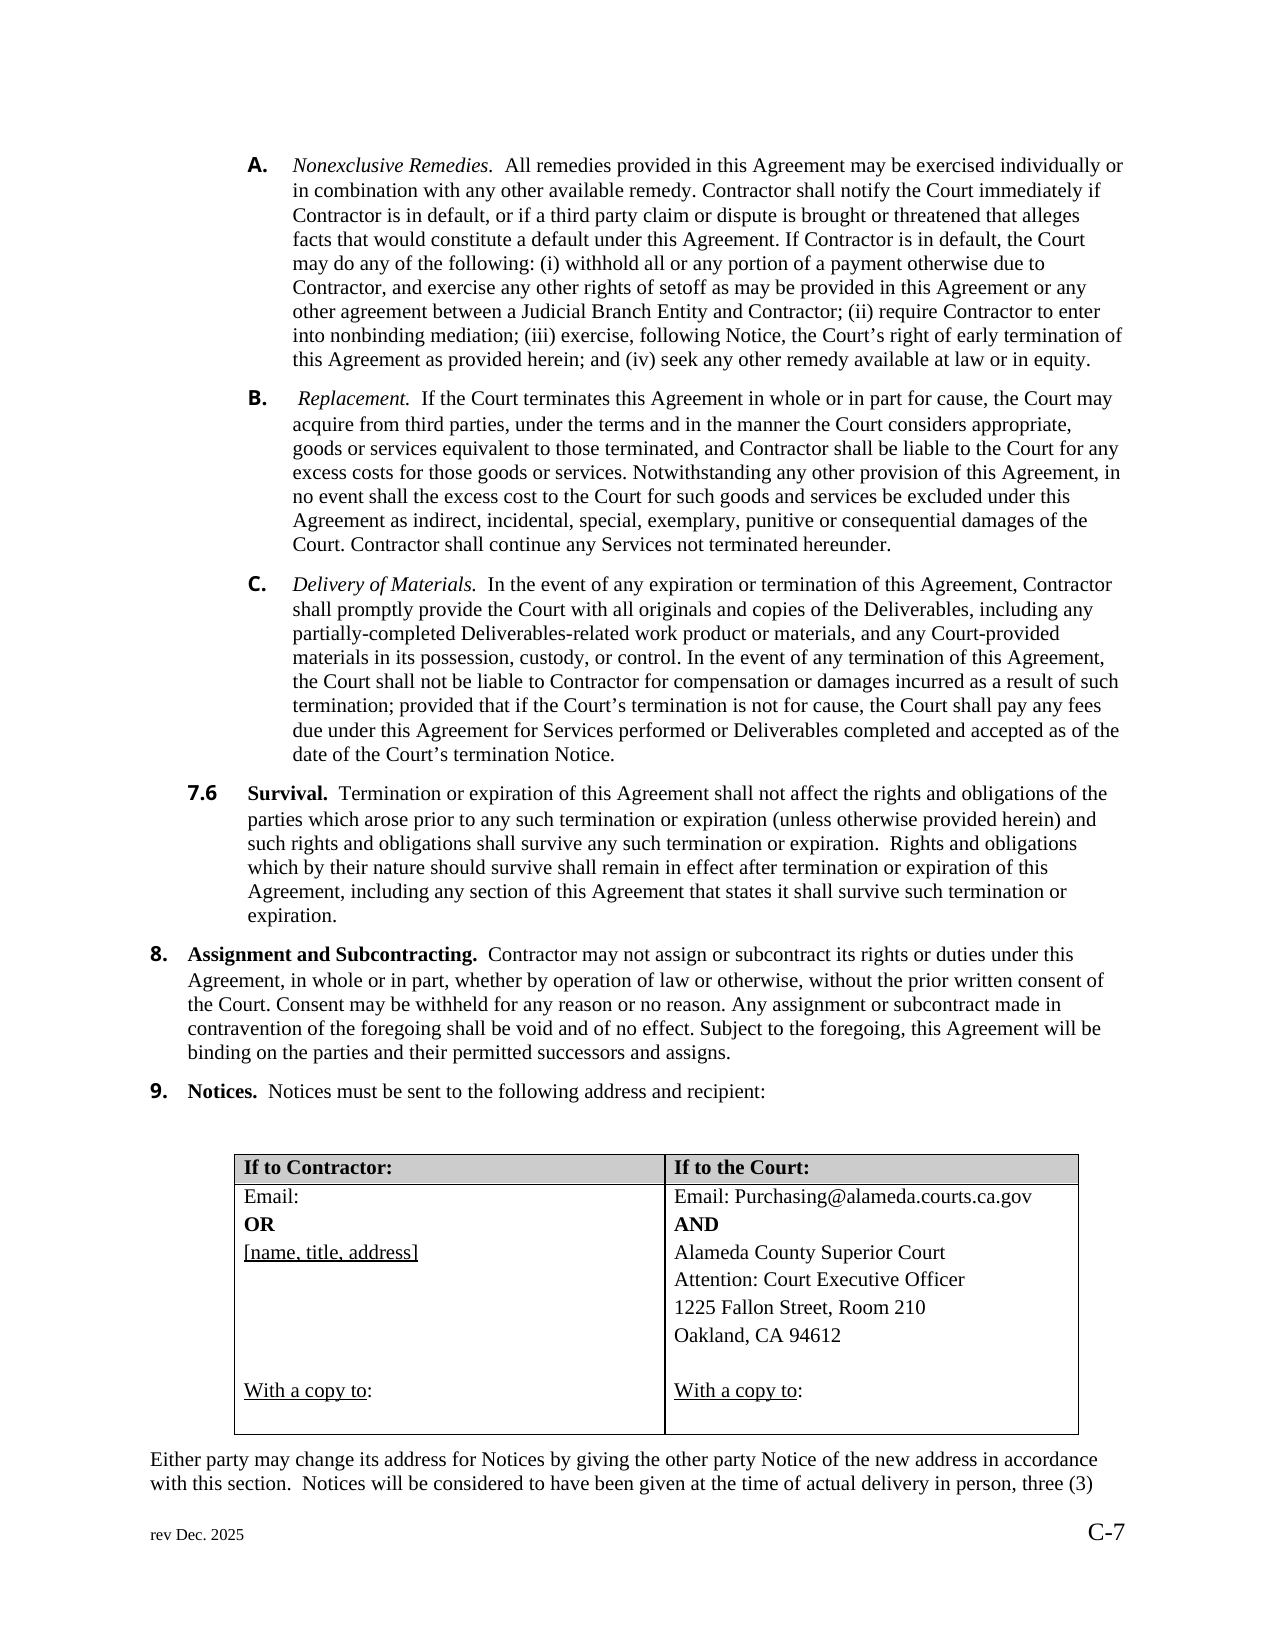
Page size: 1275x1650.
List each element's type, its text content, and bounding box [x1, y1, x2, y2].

table_cell With a copy to: [666, 1378, 1078, 1406]
table_cell Email: Purchasing@alameda.courts.ca.gov AND Alameda County Superior Court Attention: Court Executive Officer 1225 Fallon Street, Room 210 Oakland, CA 94612 [666, 1185, 1078, 1378]
table_cell With a copy to: [235, 1378, 664, 1406]
table_header If to the Court: [666, 1155, 1078, 1183]
list Replacement. If the Court terminates this Agreement in whole or in part for cause, the Court may acquire from third parties, under the terms and in the manner the Court considers appropriate, goods or services equivalent to those terminated, and Contractor shall be liable to the Court for any excess costs for those goods or services. Notwithstanding any other provision of this Agreement, in no event shall the excess cost to the Court for such goods and services be excluded under this Agreement as indirect, incidental, special, exemplary, punitive or consequential damages of the Court. Contractor shall continue any Services not terminated hereunder. [247, 383, 1125, 556]
list Delivery of Materials. In the event of any expiration or termination of this Agreement, Contractor shall promptly provide the Court with all originals and copies of the Deliverables, including any partially-completed Deliverables-related work product or materials, and any Court-provided materials in its possession, custody, or control. In the event of any termination of this Agreement, the Court shall not be liable to Contractor for compensation or damages incurred as a result of such termination; provided that if the Court’s termination is not for cause, the Court shall pay any fees due under this Agreement for Services performed or Deliverables completed and accepted as of the date of the Court’s termination Notice. [247, 569, 1125, 766]
list Nonexclusive Remedies. All remedies provided in this Agreement may be exercised individually or in combination with any other available remedy. Contractor shall notify the Court immediately if Contractor is in default, or if a third party claim or dispute is brought or threatened that alleges facts that would constitute a default under this Agreement. If Contractor is in default, the Court may do any of the following: (i) withhold all or any portion of a payment otherwise due to Contractor, and exercise any other rights of setoff as may be provided in this Agreement or any other agreement between a Judicial Branch Entity and Contractor; (ii) require Contractor to enter into nonbinding mediation; (iii) exercise, following Notice, the Court’s right of early termination of this Agreement as provided herein; and (iv) seek any other remedy available at law or in equity. [247, 150, 1125, 371]
table_cell [235, 1406, 664, 1434]
table_cell [666, 1406, 1078, 1434]
list Assignment and Subcontracting. Contractor may not assign or subcontract its rights or duties under this Agreement, in whole or in part, whether by operation of law or otherwise, without the prior written consent of the Court. Consent may be withheld for any reason or no reason. Any assignment or subcontract made in contravention of the foregoing shall be void and of no effect. Subject to the foregoing, this Agreement will be binding on the parties and their permitted successors and assigns. [150, 939, 1125, 1064]
table_header If to Contractor: [235, 1155, 664, 1183]
list Notices. Notices must be sent to the following address and recipient: [150, 1077, 1125, 1105]
list Survival. Termination or expiration of this Agreement shall not affect the rights and obligations of the parties which arose prior to any such termination or expiration (unless otherwise provided herein) and such rights and obligations shall survive any such termination or expiration. Rights and obligations which by their nature should survive shall remain in effect after termination or expiration of this Agreement, including any section of this Agreement that states it shall survive such termination or expiration. [187, 778, 1125, 927]
table_cell Email: OR [name, title, address] [235, 1185, 664, 1378]
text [150, 1447, 1125, 1495]
